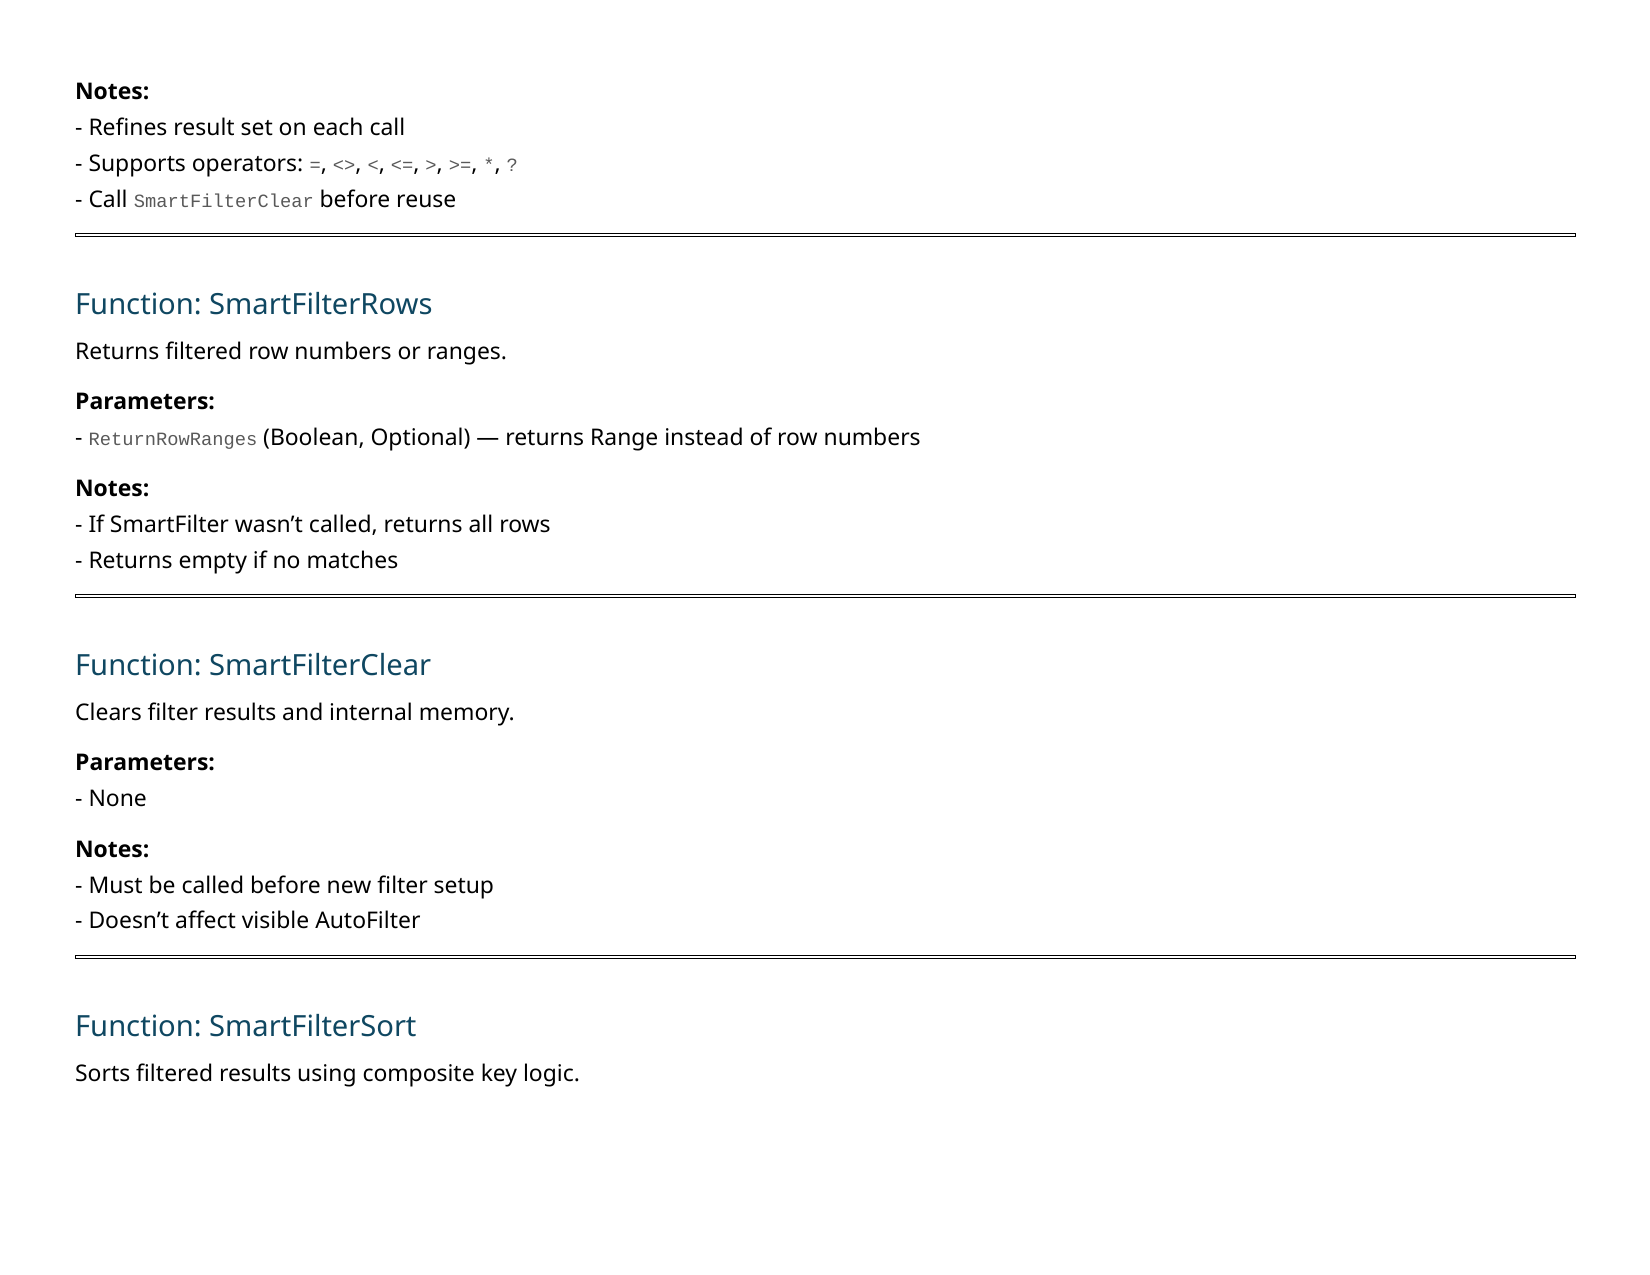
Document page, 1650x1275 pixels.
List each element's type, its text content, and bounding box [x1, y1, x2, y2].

text Notes: - Must be called before new filter setup - Doesn’t affect visible AutoFilter [75, 833, 1575, 936]
subtitle Function: SmartFilterRows [75, 284, 1575, 323]
text Notes: - If SmartFilter wasn’t called, returns all rows - Returns empty if no matches [75, 472, 1575, 575]
text Notes: - Refines result set on each call - Supports operators: =, <>, <, <=, >, >=, *, ? - Call SmartFilterClear before reuse [75, 75, 1575, 214]
subtitle Function: SmartFilterSort [75, 1005, 1575, 1045]
text Parameters: - None [75, 746, 1575, 813]
subtitle Function: SmartFilterClear [75, 644, 1575, 684]
text Parameters: - ReturnRowRanges (Boolean, Optional) — returns Range instead of row numbers [75, 385, 1575, 452]
